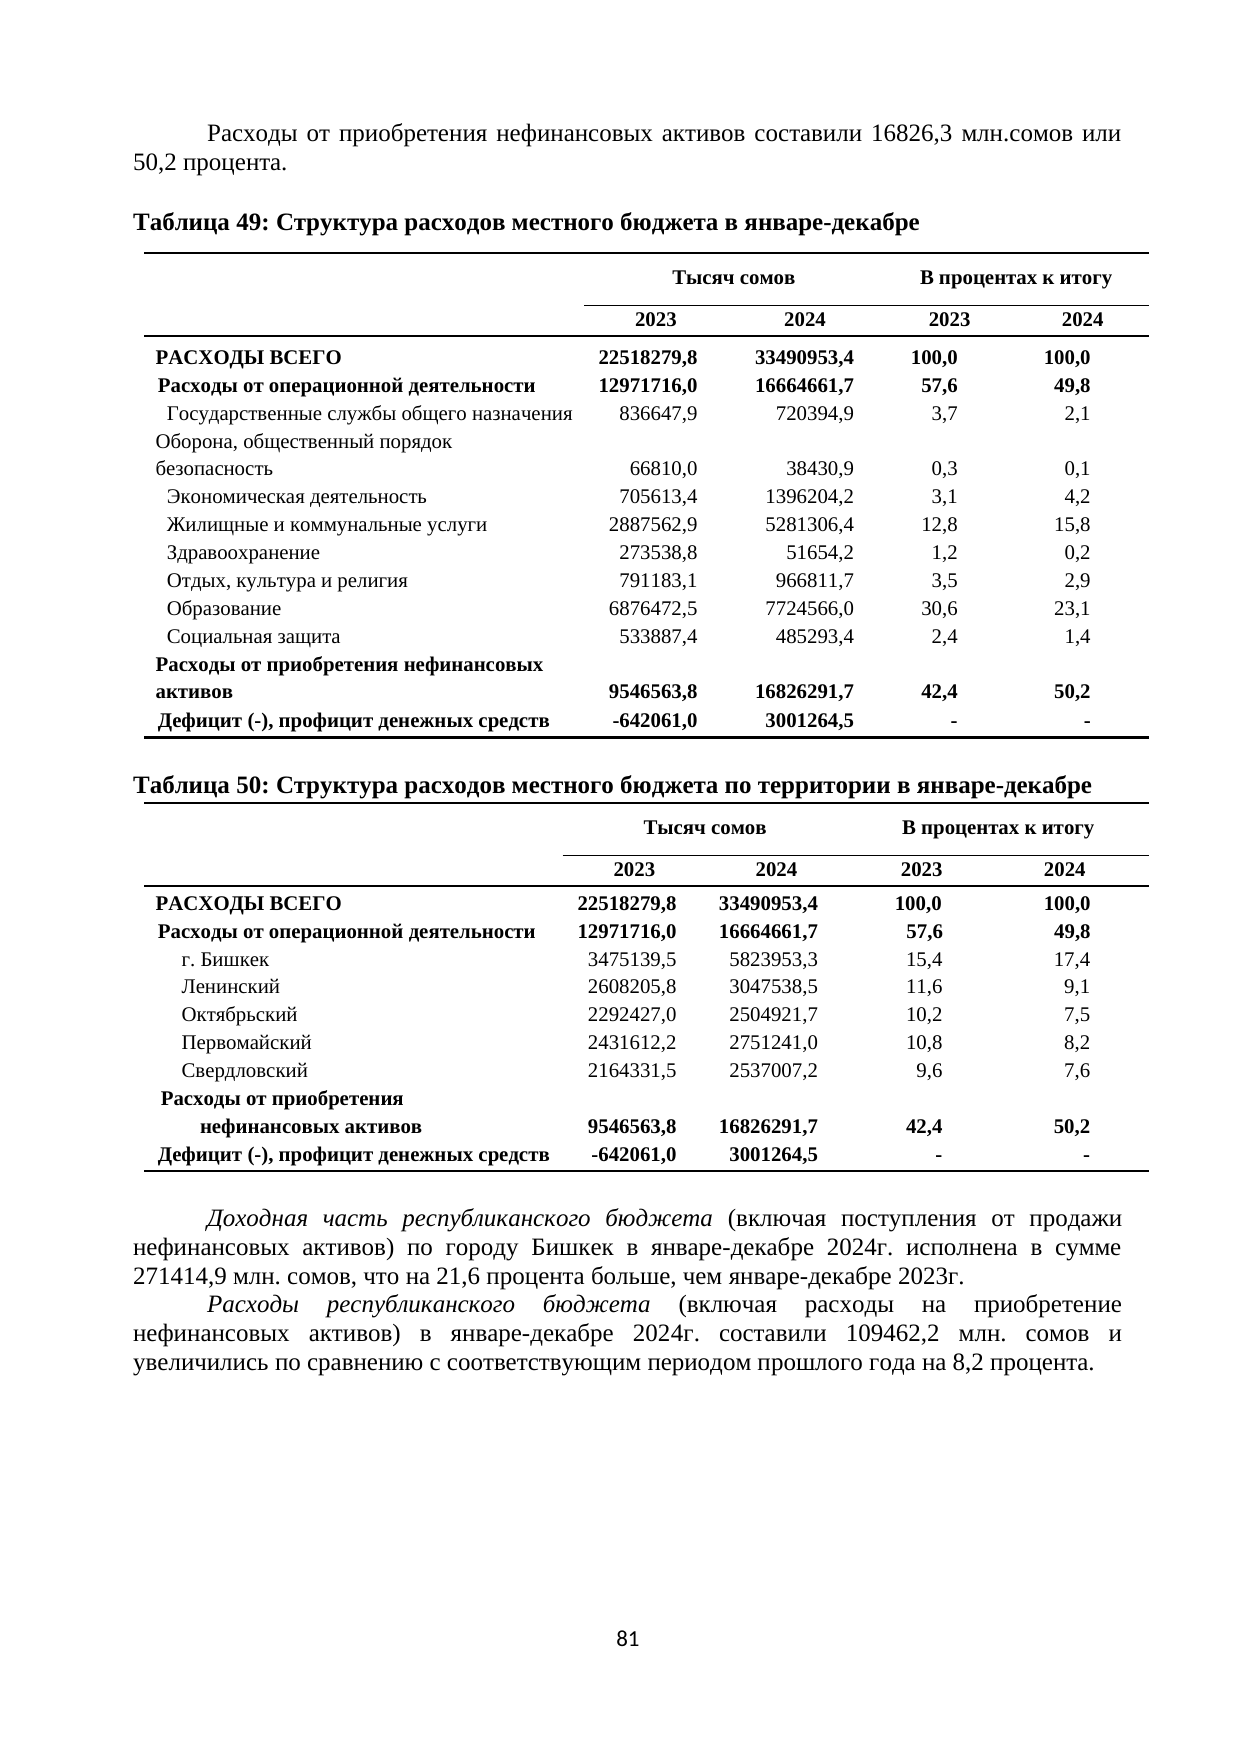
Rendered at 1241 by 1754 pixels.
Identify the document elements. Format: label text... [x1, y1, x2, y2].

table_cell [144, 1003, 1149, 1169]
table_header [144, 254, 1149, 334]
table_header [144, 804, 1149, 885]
text Расходы от приобретения нефинансовых активов составили 16826,3 млн.сомов или 50,2 процента. [133, 118, 1122, 176]
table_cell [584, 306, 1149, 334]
text Расходы республиканского бюджета (включая расходы на приобретение нефинансовых активов) в январе-декабре 2024г. составили 109462,2 млн. сомов и увеличились по сравнению с соответствующим периодом прошлого года на 8,2 процента. [133, 1289, 1122, 1376]
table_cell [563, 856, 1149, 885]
text Доходная часть республиканского бюджета (включая поступления от продажи нефинансовых активов) по городу Бишкек в январе-декабре 2024г. исполнена в сумме 271414,9 млн. сомов, что на 21,6 процента больше, чем январе-декабре 2023г. [133, 1203, 1122, 1289]
text Таблица 49: Структура расходов местного бюджета в январе-декабре [133, 207, 1122, 236]
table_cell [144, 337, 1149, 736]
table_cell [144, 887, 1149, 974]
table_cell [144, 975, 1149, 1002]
text Таблица 50: Структура расходов местного бюджета по территории в январе-декабре [133, 770, 1122, 799]
